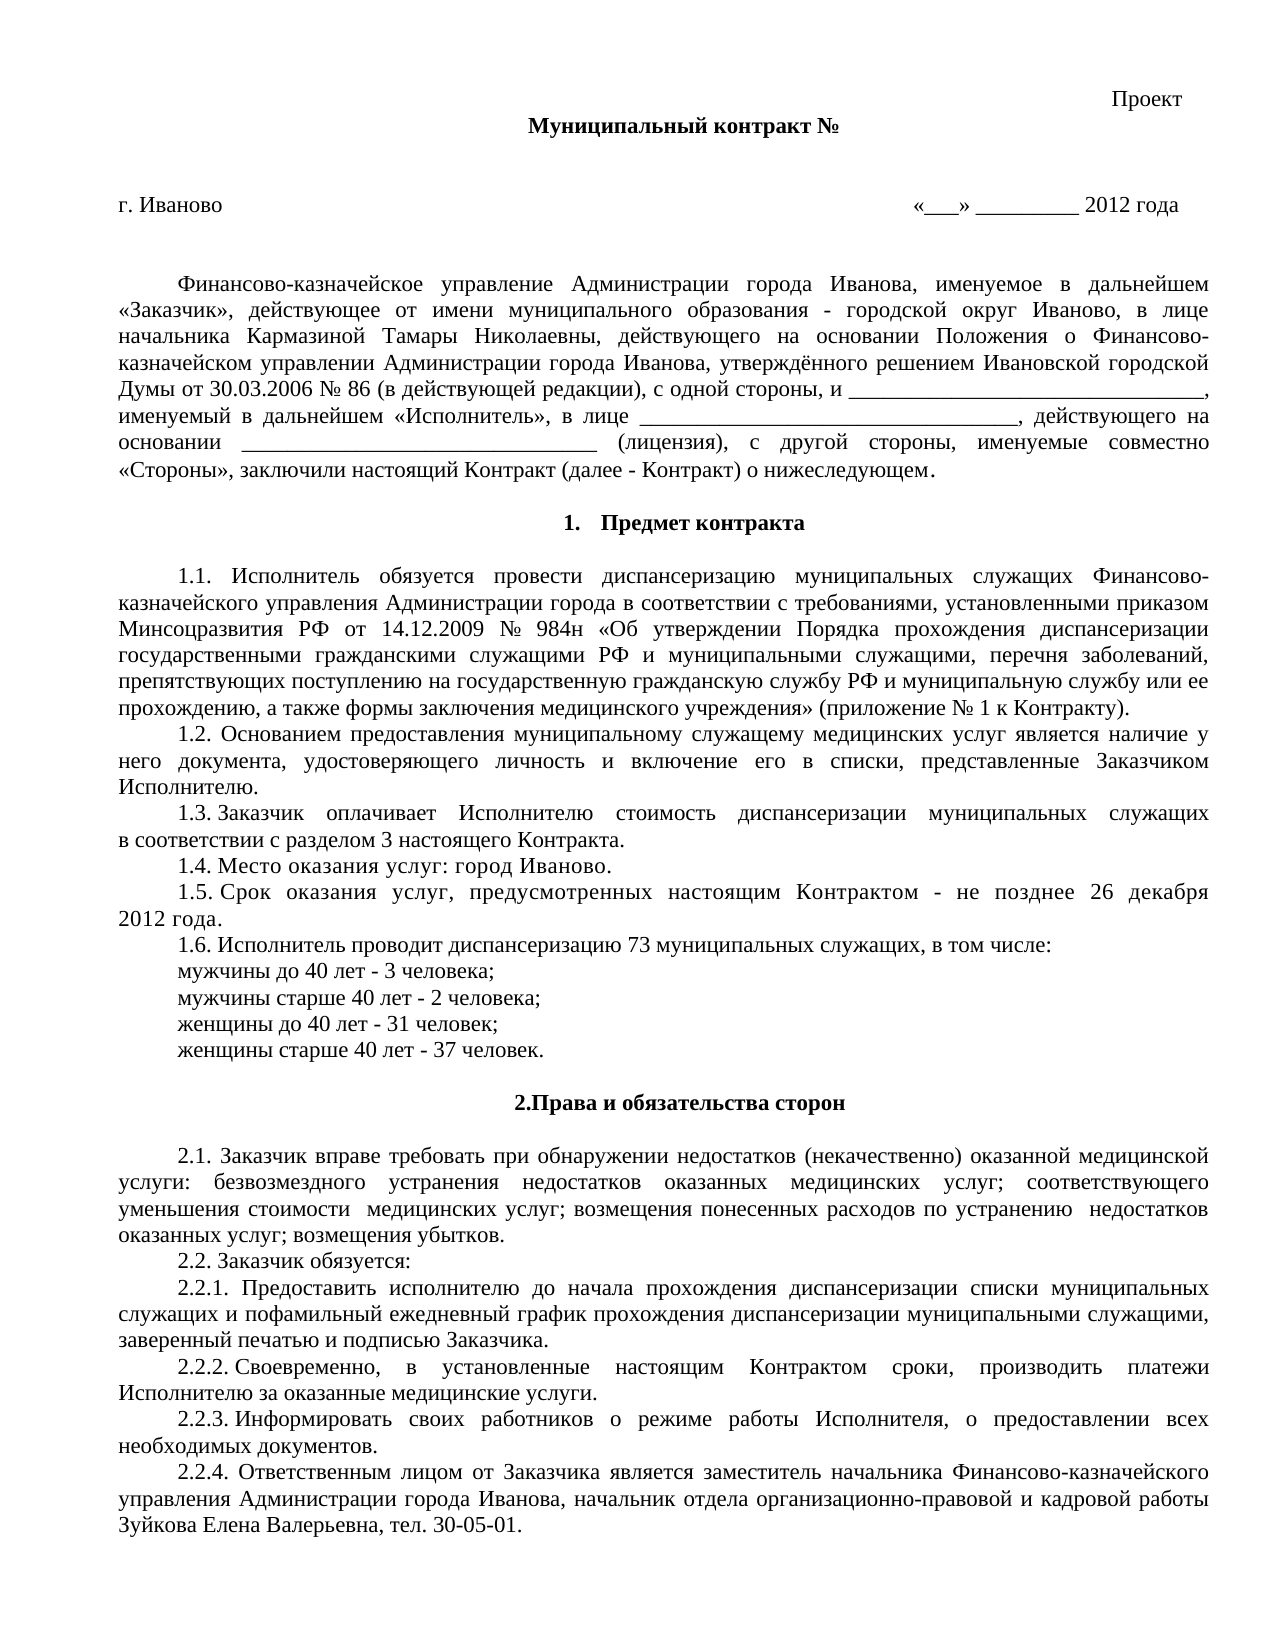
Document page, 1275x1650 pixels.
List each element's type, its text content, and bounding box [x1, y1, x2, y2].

text мужчины старше 40 лет - 2 человека; [118, 984, 1211, 1010]
text г. Иваново «___» _________ 2012 года [118, 191, 1182, 217]
text 2.Права и обязательства сторон [118, 1089, 1182, 1116]
text 1.3. Заказчик оплачивает Исполнителю стоимость диспансеризации муниципальных служащих в соответствии с разделом 3 настоящего Контракта. [118, 799, 1211, 852]
text 1.6. Исполнитель проводит диспансеризацию 73 муниципальных служащих, в том числе: [118, 931, 1211, 957]
text женщины старше 40 лет - 37 человек. [118, 1037, 1211, 1063]
text 2.2.1. Предоставить исполнителю до начала прохождения диспансеризации списки муниципальных служащих и пофамильный ежедневный график прохождения диспансеризации муниципальными служащими, заверенный печатью и подписью Заказчика. [118, 1274, 1211, 1353]
text 1.4. Место оказания услуг: город Иваново. [118, 852, 1211, 878]
text 2.2.2. Своевременно, в установленные настоящим Контрактом сроки, производить платежи Исполнителю за оказанные медицинские услуги. [118, 1353, 1211, 1406]
list Предмет контракта [186, 509, 1182, 536]
text женщины до 40 лет - 31 человек; [118, 1010, 1211, 1037]
text Проект [186, 85, 1182, 112]
text 1.5. Срок оказания услуг, предусмотренных настоящим Контрактом - не позднее 26 декабря 2012 года. [118, 878, 1211, 931]
text мужчины до 40 лет - 3 человека; [118, 957, 1211, 984]
text 2.2.4. Ответственным лицом от Заказчика является заместитель начальника Финансово-казначейского управления Администрации города Иванова, начальник отдела организационно-правовой и кадровой работы Зуйкова Елена Валерьевна, тел. 30-05-01. [118, 1458, 1211, 1537]
text 2.2.3. Информировать своих работников о режиме работы Исполнителя, о предоставлении всех необходимых документов. [118, 1406, 1211, 1458]
text 1.1. Исполнитель обязуется провести диспансеризацию муниципальных служащих Финансово-казначейского управления Администрации города в соответствии с требованиями, установленными приказом Минсоцразвития РФ от 14.12.2009 № 984н «Об утверждении Порядка прохождения диспансеризации государственными гражданскими служащими РФ и муниципальными служащими, перечня заболеваний, препятствующих поступлению на государственную гражданскую службу РФ и муниципальную службу или ее прохождению, а также формы заключения медицинского учреждения» (приложение № 1 к Контракту). [118, 562, 1211, 720]
text 2.1. Заказчик вправе требовать при обнаружении недостатков (некачественно) оказанной медицинской услуги: безвозмездного устранения недостатков оказанных медицинских услуг; соответствующего уменьшения стоимости медицинских услуг; возмещения понесенных расходов по устранению недостатков оказанных услуг; возмещения убытков. [118, 1142, 1211, 1247]
text Финансово-казначейское управление Администрации города Иванова, именуемое в дальнейшем «Заказчик», действующее от имени муниципального образования - городской округ Иваново, в лице начальника Кармазиной Тамары Николаевны, действующего на основании Положения о Финансово-казначейском управлении Администрации города Иванова, утверждённого решением Ивановской городской Думы от 30.03.2006 № 86 (в действующей редакции), с одной стороны, и _______________________________, именуемый в дальнейшем «Исполнитель», в лице _________________________________, действующего на основании _______________________________ (лицензия), с другой стороны, именуемые совместно «Стороны», заключили настоящий Контракт (далее - Контракт) о нижеследующем. [118, 270, 1211, 483]
text 1.2. Основанием предоставления муниципальному служащему медицинских услуг является наличие у него документа, удостоверяющего личность и включение его в списки, представленные Заказчиком Исполнителю. [118, 720, 1211, 799]
text Муниципальный контракт № [186, 112, 1182, 138]
text 2.2. Заказчик обязуется: [118, 1247, 1182, 1274]
